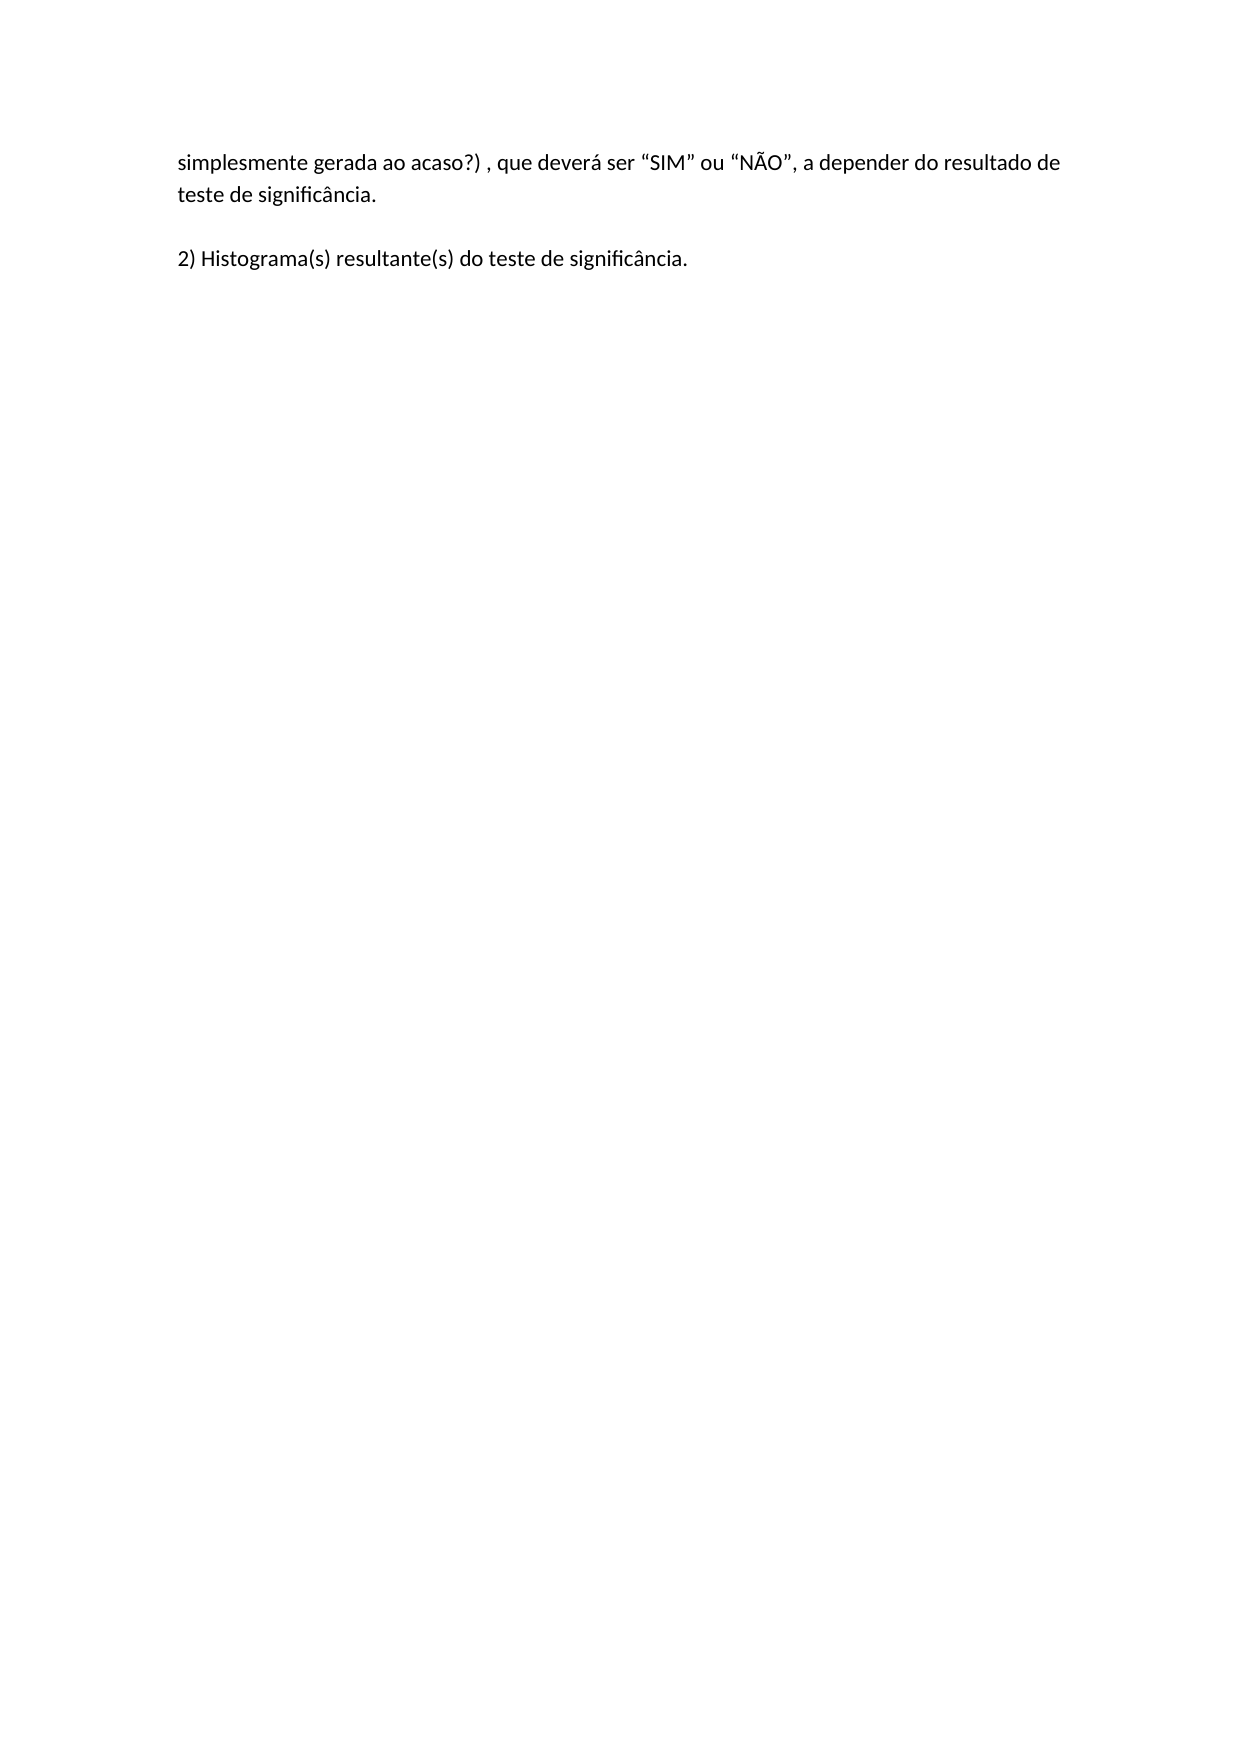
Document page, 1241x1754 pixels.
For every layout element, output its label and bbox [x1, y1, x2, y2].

text [177, 148, 1063, 397]
